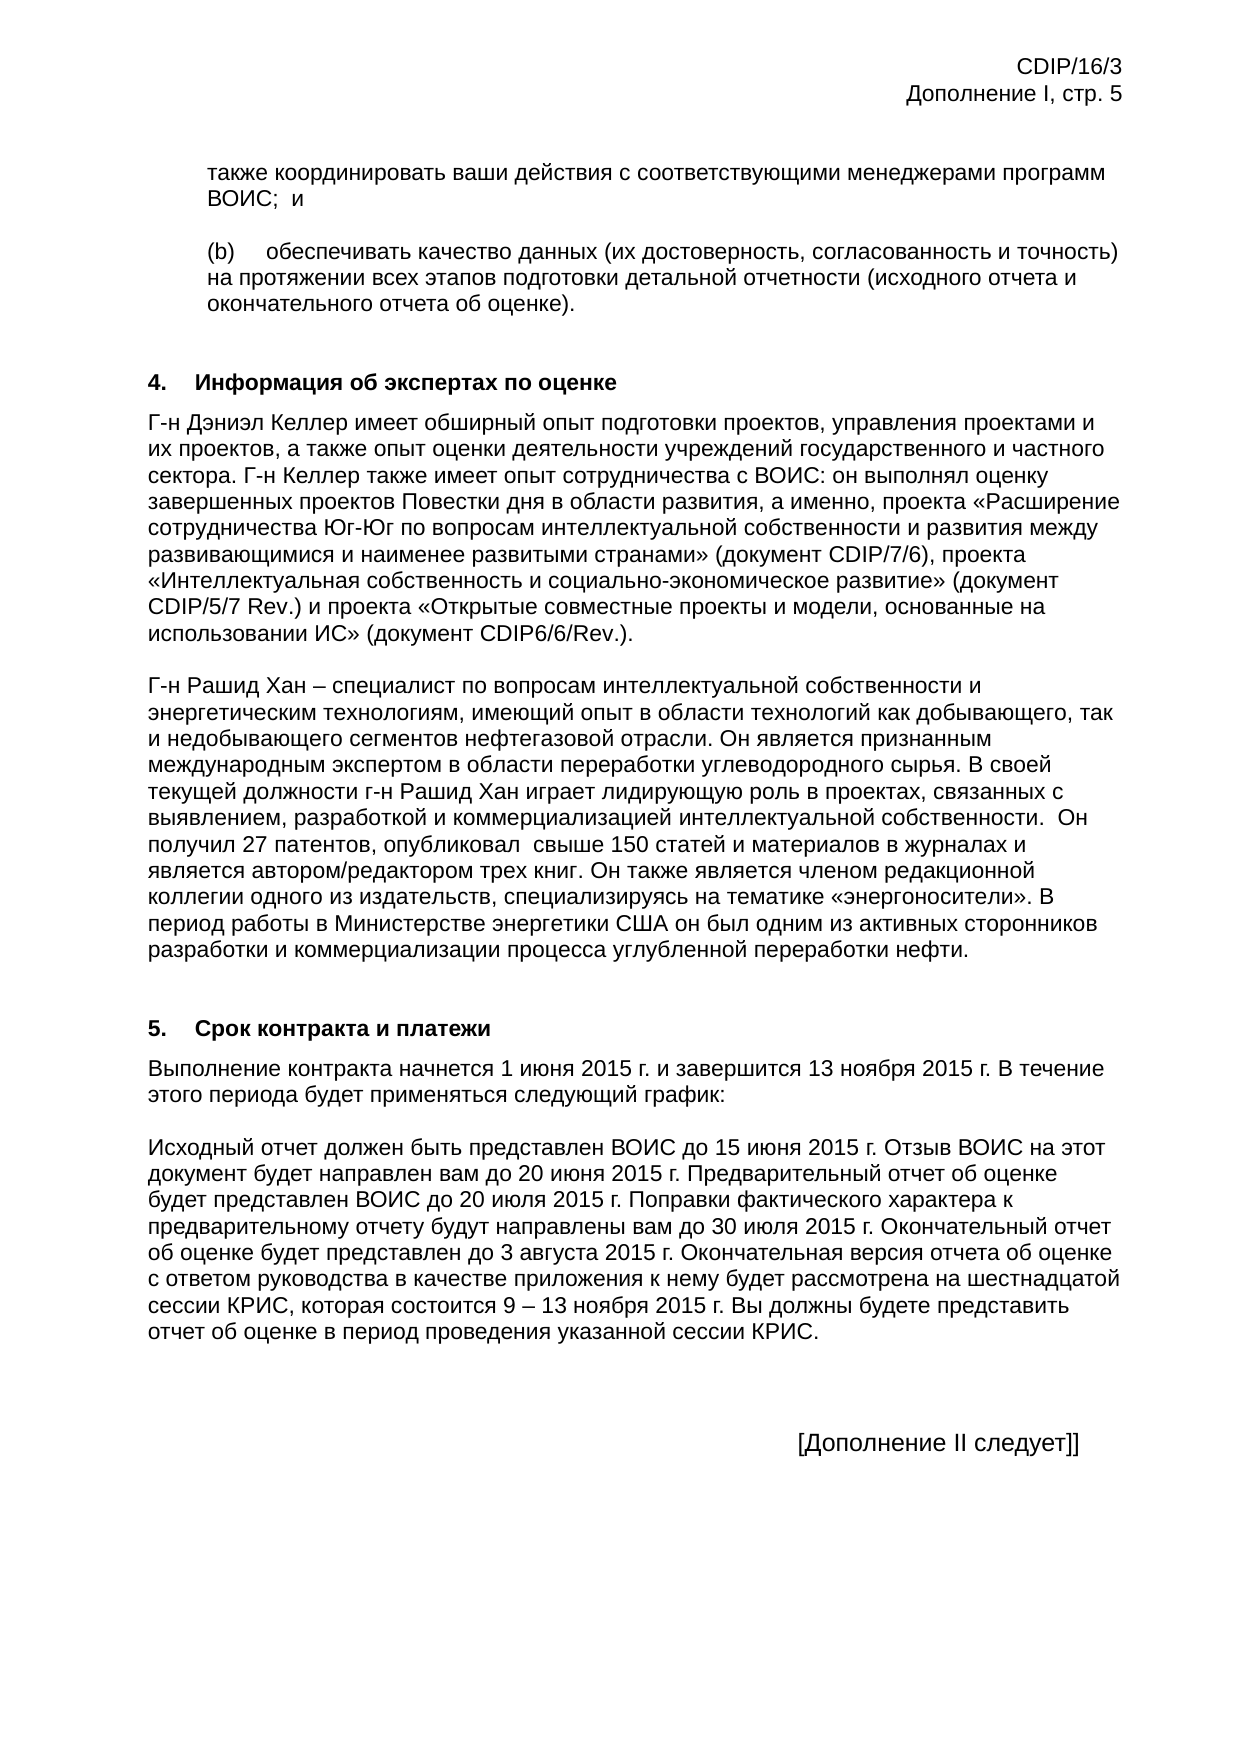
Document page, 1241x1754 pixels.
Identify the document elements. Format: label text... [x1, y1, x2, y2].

text Выполнение контракта начнется 1 июня 2015 г. и завершится 13 ноября 2015 г. В течение этого периода будет применяться следующий график: [148, 1054, 1122, 1107]
text Исходный отчет должен быть представлен ВОИС до 15 июня 2015 г. Отзыв ВОИС на этот документ будет направлен вам до 20 июня 2015 г. Предварительный отчет об оценке будет представлен ВОИС до 20 июля 2015 г. Поправки фактического характера к предварительному отчету будут направлены вам до 30 июля 2015 г. Окончательный отчет об оценке будет представлен до 3 августа 2015 г. Окончательная версия отчета об оценке с ответом руководства в качестве приложения к нему будет рассмотрена на шестнадцатой сессии КРИС, которая состоится 9 – 13 ноября 2015 г. Вы должны будете представить отчет об оценке в период проведения указанной сессии КРИС. [148, 1133, 1122, 1344]
text (b) обеспечивать качество данных (их достоверность, согласованность и точность) на протяжении всех этапов подготовки детальной отчетности (исходного отчета и окончательного отчета об оценке). [207, 238, 1122, 317]
text [Дополнение II следует]] [148, 1428, 1122, 1457]
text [207, 158, 1122, 211]
list Срок контракта и платежи [148, 1015, 1122, 1041]
text Г-н Рашид Хан – специалист по вопросам интеллектуальной собственности и энергетическим технологиям, имеющий опыт в области технологий как добывающего, так и недобывающего сегментов нефтегазовой отрасли. Он является признанным международным экспертом в области переработки углеводородного сырья. В своей текущей должности г-н Рашид Хан играет лидирующую роль в проектах, связанных с выявлением, разработкой и коммерциализацией интеллектуальной собственности. Он получил 27 патентов, опубликовал свыше 150 статей и материалов в журналах и является автором/редактором трех книг. Он также является членом редакционной коллегии одного из издательств, специализируясь на тематике «энергоносители». В период работы в Министерстве энергетики США он был одним из активных сторонников разработки и коммерциализации процесса углубленной переработки нефти. [148, 672, 1122, 962]
list Информация об экспертах по оценке [148, 369, 1122, 396]
text Г-н Дэниэл Келлер имеет обширный опыт подготовки проектов, управления проектами и их проектов, а также опыт оценки деятельности учреждений государственного и частного сектора. Г-н Келлер также имеет опыт сотрудничества с ВОИС: он выполнял оценку завершенных проектов Повестки дня в области развития, а именно, проекта «Расширение сотрудничества Юг-Юг по вопросам интеллектуальной собственности и развития между развивающимися и наименее развитыми странами» (документ CDIP/7/6), проекта «Интеллектуальная собственность и социально-экономическое развитие» (документ CDIP/5/7 Rev.) и проекта «Открытые совместные проекты и модели, основанные на использовании ИС» (документ CDIP6/6/Rev.). [148, 409, 1122, 646]
